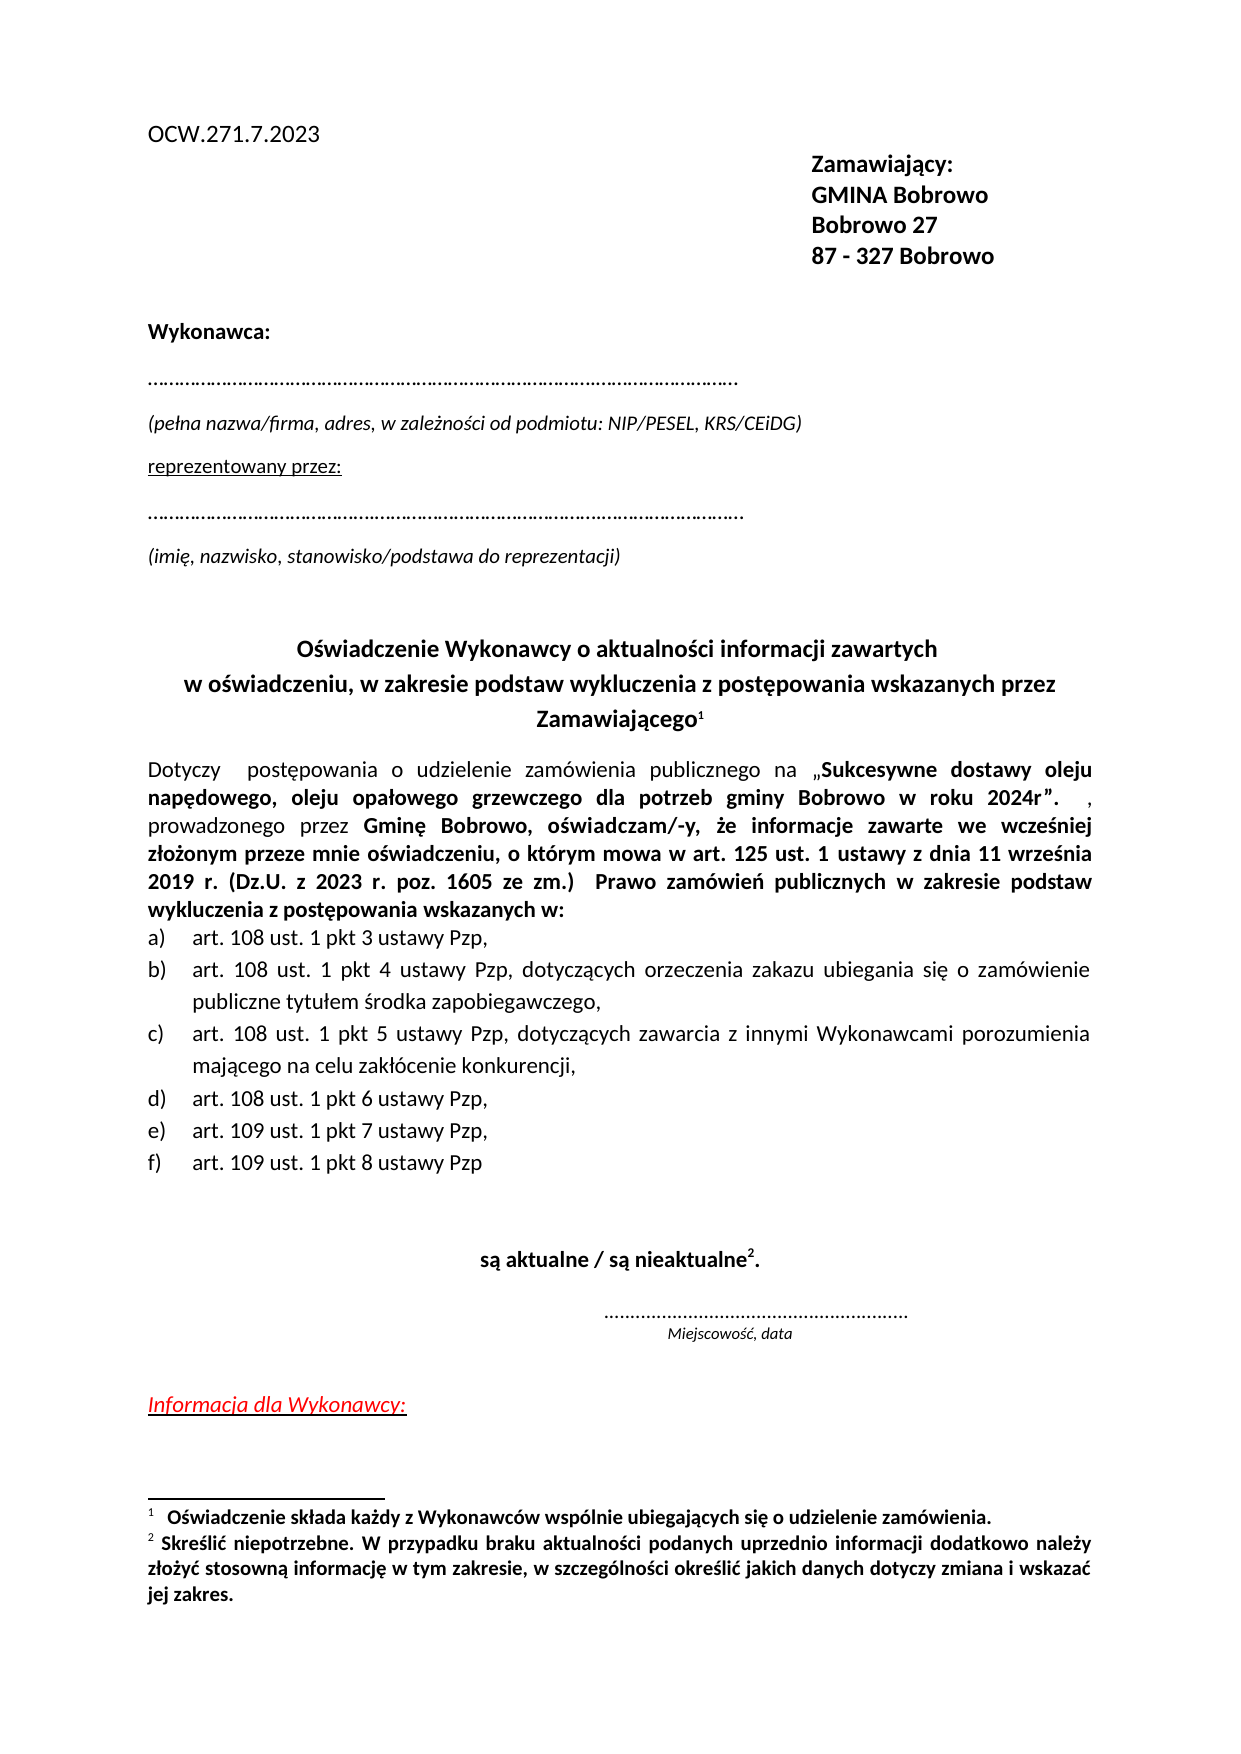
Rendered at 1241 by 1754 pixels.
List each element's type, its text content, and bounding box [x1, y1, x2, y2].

text Wykonawca: [148, 317, 1092, 345]
list art. 109 ust. 1 pkt 7 ustawy Pzp, [148, 1116, 1092, 1144]
text GMINA Bobrowo [811, 179, 1092, 210]
text reprezentowany przez: [148, 453, 1092, 479]
text 87 - 327 Bobrowo [811, 240, 1092, 271]
list art. 108 ust. 1 pkt 3 ustawy Pzp, [148, 923, 1092, 951]
text (pełna nazwa/firma, adres, w zależności od podmiotu: NIP/PESEL, KRS/CEiDG) [148, 410, 1092, 435]
list art. 108 ust. 1 pkt 4 ustawy Pzp, dotyczących orzeczenia zakazu ubiegania się o zamówienie publiczne tytułem środka zapobiegawczego, [148, 955, 1092, 1015]
text Zamawiający: [811, 149, 1092, 179]
list art. 108 ust. 1 pkt 5 ustawy Pzp, dotyczących zawarcia z innymi Wykonawcami porozumienia mającego na celu zakłócenie konkurencji, [148, 1019, 1092, 1080]
text Dotyczy postępowania o udzielenie zamówienia publicznego na „Sukcesywne dostawy oleju napędowego, oleju opałowego grzewczego dla potrzeb gminy Bobrowo w roku 2024r”. , prowadzonego przez Gminę Bobrowo, oświadczam/-y, że informacje zawarte we wcześniej złożonym przeze mnie oświadczeniu, o którym mowa w art. 125 ust. 1 ustawy z dnia 11 września 2019 r. (Dz.U. z 2023 r. poz. 1605 ze zm.) Prawo zamówień publicznych w zakresie podstaw wykluczenia z postępowania wskazanych w: [148, 755, 1092, 923]
text .......................................................... [369, 1298, 1092, 1323]
text Informacja dla Wykonawcy: [148, 1390, 1092, 1418]
list art. 108 ust. 1 pkt 6 ustawy Pzp, [148, 1084, 1092, 1112]
text są aktualne / są nieaktualne. [148, 1245, 1092, 1273]
text Oświadczenie Wykonawcy o aktualności informacji zawartych w oświadczeniu, w zakresie podstaw wykluczenia z postępowania wskazanych przez Zamawiającego [148, 633, 1092, 734]
text OCW.271.7.2023 [148, 118, 1092, 149]
list art. 109 ust. 1 pkt 8 ustawy Pzp [148, 1148, 1092, 1176]
text ………………………………………………………………………….……………………… [148, 363, 1092, 391]
text Bobrowo 27 [811, 210, 1092, 240]
text …………………………………….…………………………………….……………………… [148, 497, 1092, 525]
text Miejscowość, data [369, 1323, 1092, 1343]
text (imię, nazwisko, stanowisko/podstawa do reprezentacji) [148, 543, 1092, 569]
